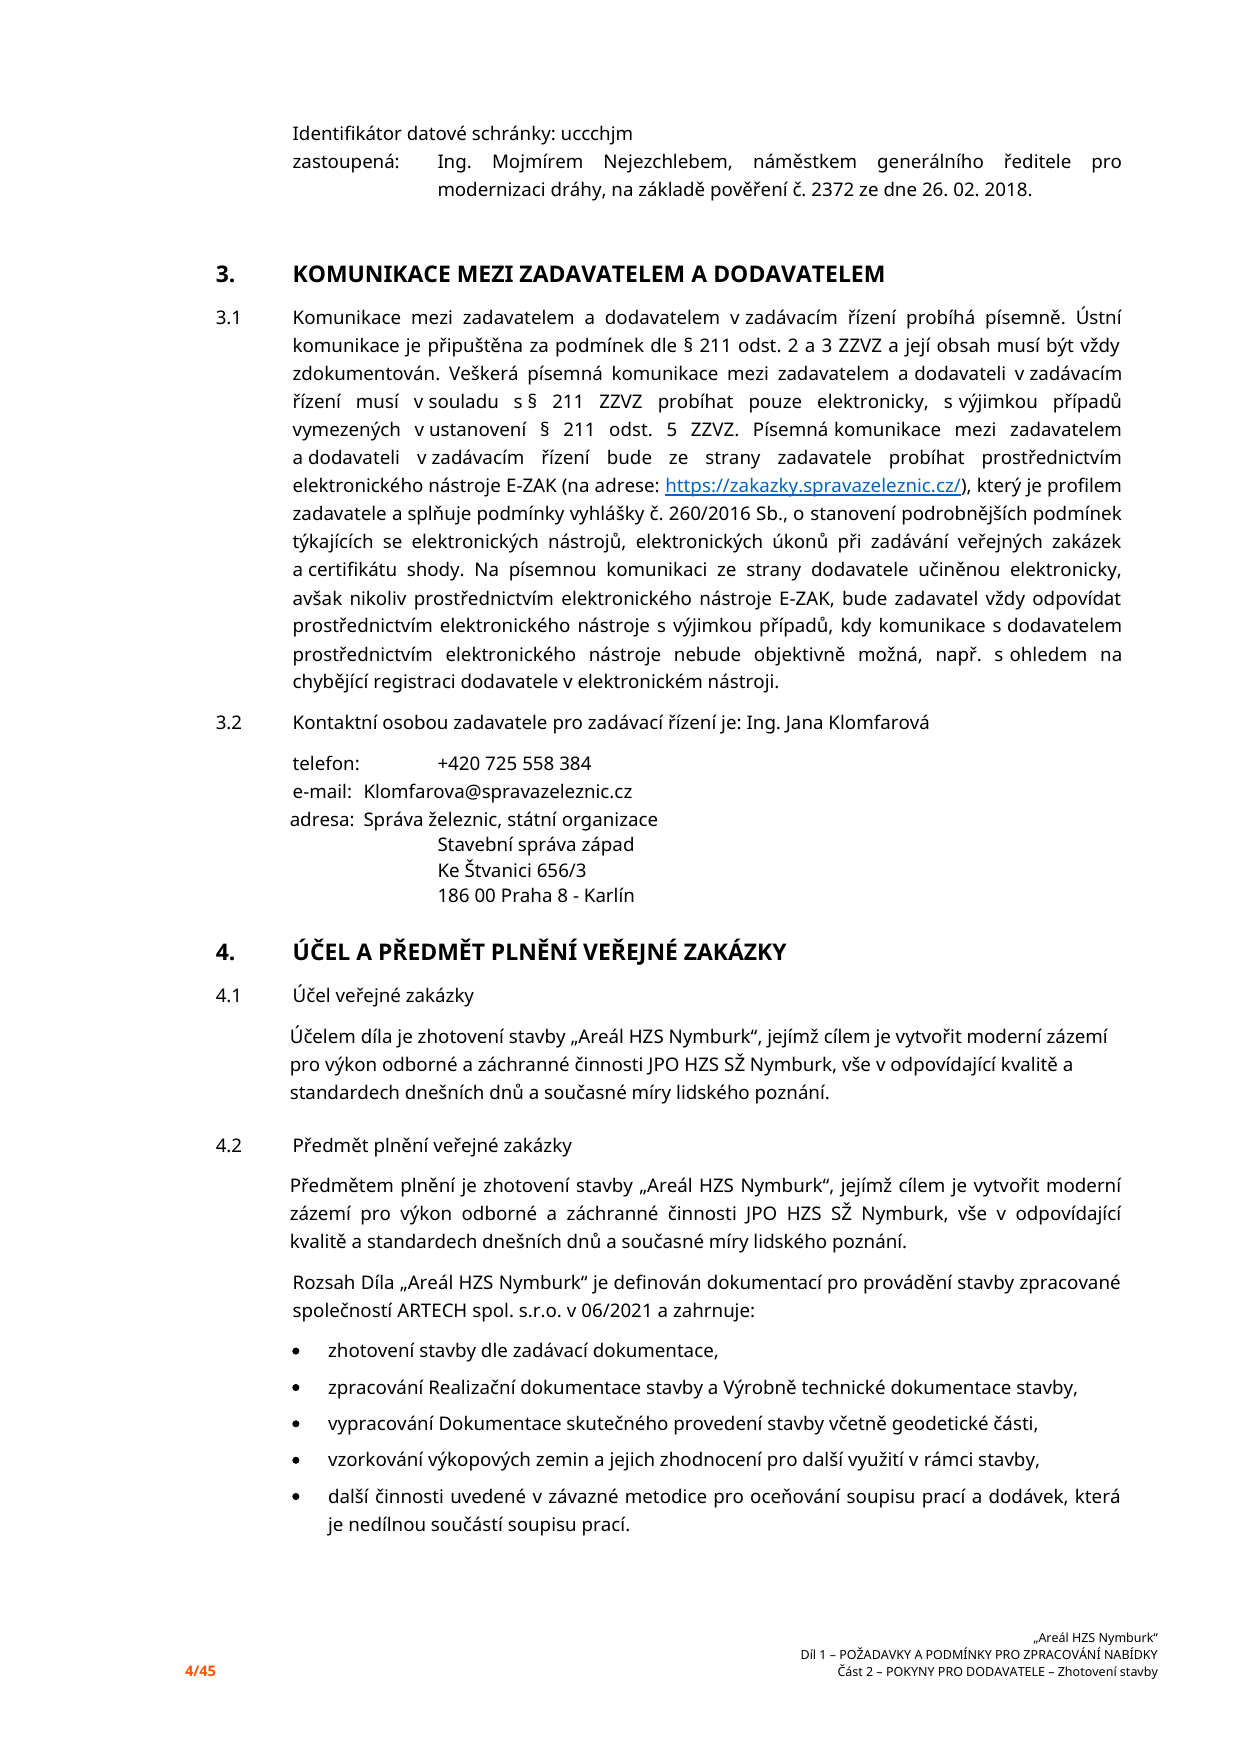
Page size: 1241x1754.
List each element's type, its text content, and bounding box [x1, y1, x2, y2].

text ÚČEL a PŘEDMĚT PLNĚNÍ VEŘEJNÉ ZAKÁZKY [216, 936, 1122, 967]
text další činnosti uvedené v závazné metodice pro oceňování soupisu prací a dodávek, která je nedílnou součástí soupisu prací. [292, 1483, 1122, 1537]
text 186 00 Praha 8 - Karlín [292, 882, 1122, 908]
text Předmět plnění veřejné zakázky [216, 1132, 1122, 1157]
text telefon: +420 725 558 384 [292, 750, 1122, 775]
text adresa: Správa železnic, státní organizace [289, 806, 1122, 831]
text vypracování Dokumentace skutečného provedení stavby včetně geodetické části, [292, 1410, 1122, 1436]
text zhotovení stavby dle zadávací dokumentace, [292, 1338, 1122, 1363]
text Účel veřejné zakázky [216, 982, 1122, 1008]
text vzorkování výkopových zemin a jejich zhodnocení pro další využití v rámci stavby, [292, 1447, 1122, 1472]
text Komunikace mezi zadavatelem a dodavatelem v zadávacím řízení probíhá písemně. Ústní komunikace je připuštěna za podmínek dle § 211 odst. 2 a 3 ZZVZ a její obsah musí být vždy zdokumentován. Veškerá písemná komunikace mezi zadavatelem a dodavateli v zadávacím řízení musí v souladu s § 211 ZZVZ probíhat pouze elektronicky, s výjimkou případů vymezených v ustanovení § 211 odst. 5 ZZVZ. Písemná komunikace mezi zadavatelem a dodavateli v zadávacím řízení bude ze strany zadavatele probíhat prostřednictvím elektronického nástroje E-ZAK (na adrese: https://zakazky.spravazeleznic.cz/), který je profilem zadavatele a splňuje podmínky vyhlášky č. 260/2016 Sb., o stanovení podrobnějších podmínek týkajících se elektronických nástrojů, elektronických úkonů při zadávání veřejných zakázek a certifikátu shody. Na písemnou komunikaci ze strany dodavatele učiněnou elektronicky, avšak nikoliv prostřednictvím elektronického nástroje E-ZAK, bude zadavatel vždy odpovídat prostřednictvím elektronického nástroje s výjimkou případů, kdy komunikace s dodavatelem prostřednictvím elektronického nástroje nebude objektivně možná, např. s ohledem na chybějící registraci dodavatele v elektronickém nástroji. [216, 304, 1122, 694]
text Účelem díla je zhotovení stavby „Areál HZS Nymburk“, jejímž cílem je vytvořit moderní zázemí pro výkon odborné a záchranné činnosti JPO HZS SŽ Nymburk, vše v odpovídající kvalitě a standardech dnešních dnů a současné míry lidského poznání. [289, 1023, 1122, 1104]
text KOMUNIKACE MEZI ZADAVATELEM a DODAVATELEM [216, 258, 1122, 289]
text zpracování Realizační dokumentace stavby a Výrobně technické dokumentace stavby, [292, 1374, 1122, 1399]
text Kontaktní osobou zadavatele pro zadávací řízení je: Ing. Jana Klomfarová [216, 709, 1122, 735]
text Ke Štvanici 656/3 [363, 857, 1122, 882]
text zastoupená: Ing. Mojmírem Nejezchlebem, náměstkem generálního ředitele pro modernizaci dráhy, na základě pověření č. 2372 ze dne 26. 02. 2018. [292, 149, 1122, 202]
text Stavební správa západ [363, 831, 1122, 857]
text e-mail: Klomfarova@spravazeleznic.cz [292, 778, 1122, 803]
text Identifikátor datové schránky: uccchjm [292, 121, 1122, 146]
list Předmětem plnění je zhotovení stavby „Areál HZS Nymburk“, jejímž cílem je vytvořit moderní zázemí pro výkon odborné a záchranné činnosti JPO HZS SŽ Nymburk, vše v odpovídající kvalitě a standardech dnešních dnů a současné míry lidského poznání. [289, 1172, 1122, 1254]
list Rozsah Díla „Areál HZS Nymburk“ je definován dokumentací pro provádění stavby zpracované společností ARTECH spol. s.r.o. v 06/2021 a zahrnuje: [292, 1269, 1122, 1323]
